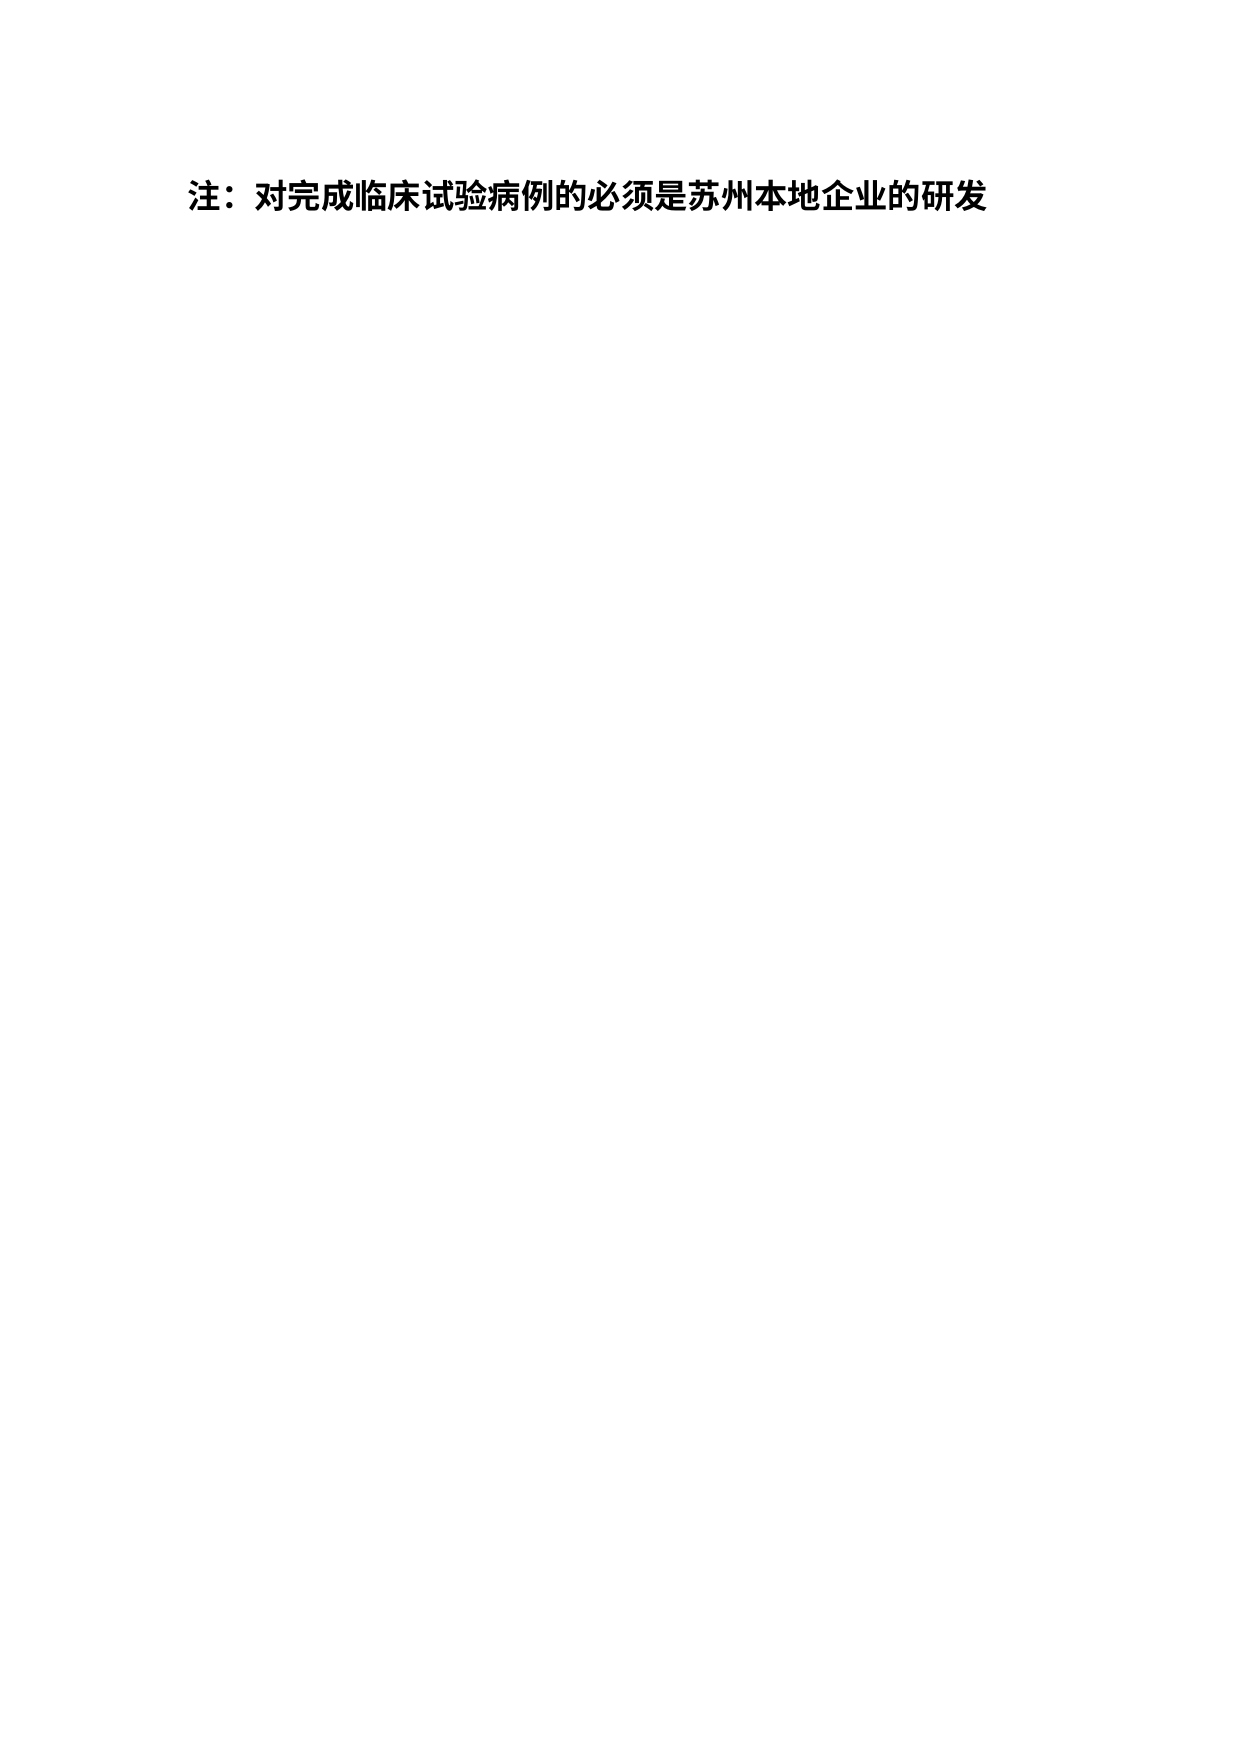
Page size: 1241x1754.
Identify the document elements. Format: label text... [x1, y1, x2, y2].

text 注：对完成临床试验病例的必须是苏州本地企业的研发 [187, 162, 1053, 227]
